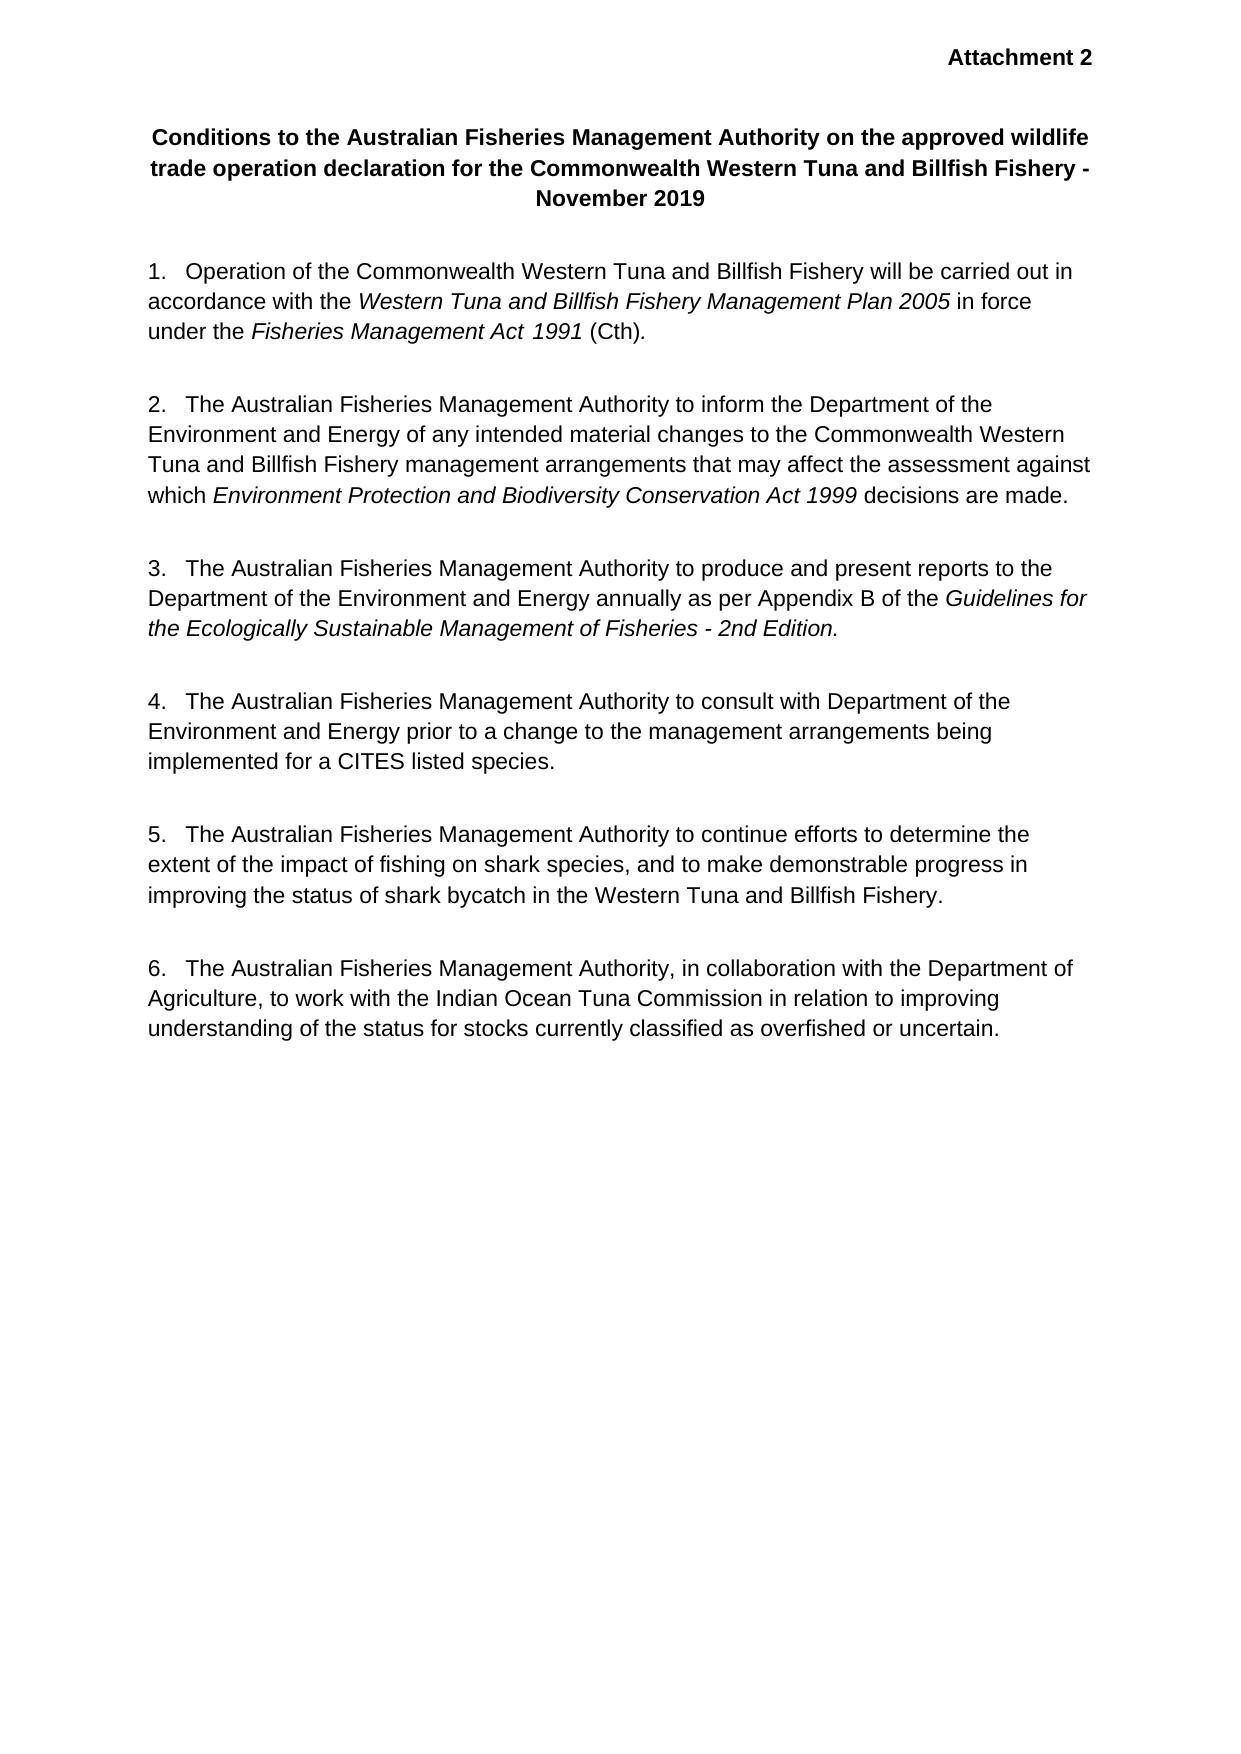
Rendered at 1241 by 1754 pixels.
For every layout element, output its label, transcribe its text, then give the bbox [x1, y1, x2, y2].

list The Australian Fisheries Management Authority to continue efforts to determine the extent of the impact of fishing on shark species, and to make demonstrable progress in improving the status of shark bycatch in the Western Tuna and Billfish Fishery. [148, 821, 1092, 908]
list The Australian Fisheries Management Authority to consult with Department of the Environment and Energy prior to a change to the management arrangements being implemented for a CITES listed species. [148, 688, 1092, 775]
list The Australian Fisheries Management Authority, in collaboration with the Department of Agriculture, to work with the Indian Ocean Tuna Commission in relation to improving understanding of the status for stocks currently classified as overfished or uncertain. [148, 954, 1092, 1041]
list The Australian Fisheries Management Authority to produce and present reports to the Department of the Environment and Energy annually as per Appendix B of the Guidelines for the Ecologically Sustainable Management of Fisheries - 2nd Edition. [148, 554, 1092, 641]
list The Australian Fisheries Management Authority to inform the Department of the Environment and Energy of any intended material changes to the Commonwealth Western Tuna and Billfish Fishery management arrangements that may affect the assessment against which Environment Protection and Biodiversity Conservation Act 1999 decisions are made. [148, 391, 1092, 508]
list Operation of the Commonwealth Western Tuna and Billfish Fishery will be carried out in accordance with the Western Tuna and Billfish Fishery Management Plan 2005 in force under the Fisheries Management Act 1991 (Cth). [148, 258, 1092, 344]
text Conditions to the Australian Fisheries Management Authority on the approved wildlife trade operation declaration for the Commonwealth Western Tuna and Billfish Fishery - November 2019 [148, 124, 1092, 211]
